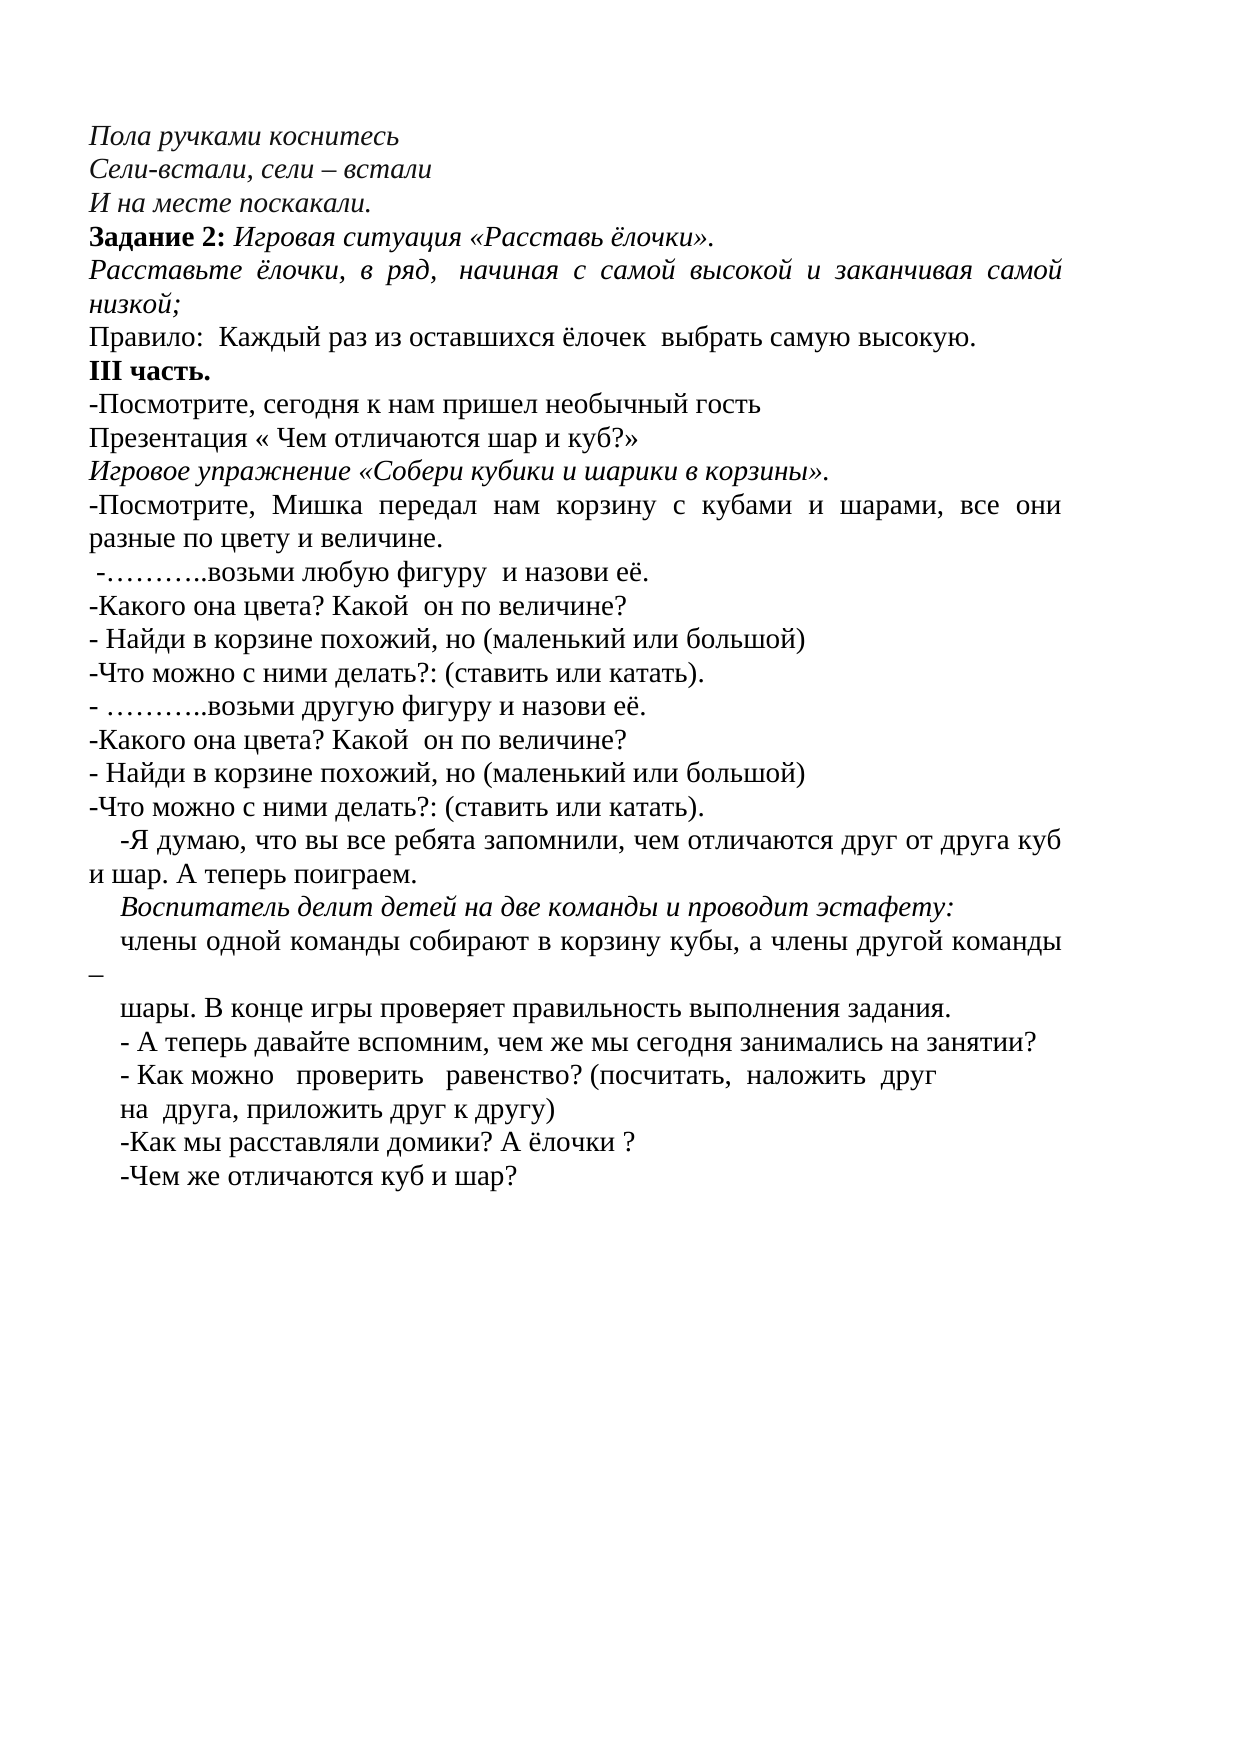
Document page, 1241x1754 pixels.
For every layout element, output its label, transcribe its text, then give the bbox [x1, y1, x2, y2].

text -Я думаю, что вы все ребята запомнили, чем отличаются друг от друга куб и шар. А теперь поиграем. [88, 822, 1063, 889]
text Воспитатель делит детей на две команды и проводит эстафету: [88, 889, 1063, 923]
text Игровое упражнение «Собери кубики и шарики в корзины». [88, 453, 1063, 487]
text члены одной команды собирают в корзину кубы, а члены другой команды – [88, 923, 1063, 990]
text -Посмотрите, Мишка передал нам корзину с кубами и шарами, все они разные по цвету и величине. [88, 487, 1063, 554]
text -Чем же отличаются куб и шар? [88, 1158, 1063, 1191]
text - Найди в корзине похожий, но (маленький или большой) [88, 755, 1063, 789]
text Правило: Каждый раз из оставшихся ёлочек выбрать самую высокую. [88, 319, 1063, 353]
text Пола ручками коснитесь [88, 118, 1063, 152]
text - А теперь давайте вспомним, чем же мы сегодня занимались на занятии? [88, 1024, 1063, 1057]
text -………..возьми любую фигуру и назови её. [88, 554, 1063, 588]
text Расставьте ёлочки, в ряд, начиная с самой высокой и заканчивая самой низкой; [88, 252, 1063, 319]
text - ………..возьми другую фигуру и назови её. [88, 688, 1063, 722]
text -Посмотрите, сегодня к нам пришел необычный гость [88, 386, 1063, 420]
text на друга, приложить друг к другу) [88, 1091, 1063, 1124]
text Задание 2: Игровая ситуация «Расставь ёлочки». [88, 219, 1063, 252]
text - Найди в корзине похожий, но (маленький или большой) [88, 621, 1063, 655]
text шары. В конце игры проверяет правильность выполнения задания. [88, 990, 1063, 1024]
text -Какого она цвета? Какой он по величине? [88, 722, 1063, 755]
text -Какого она цвета? Какой он по величине? [88, 588, 1063, 621]
text - Как можно проверить равенство? (посчитать, наложить друг [88, 1057, 1063, 1091]
text Презентация « Чем отличаются шар и куб?» [88, 420, 1063, 453]
text Сели-встали, сели – встали [88, 152, 1063, 185]
text -Что можно с ними делать?: (ставить или катать). [88, 789, 1063, 822]
text -Что можно с ними делать?: (ставить или катать). [88, 655, 1063, 688]
text И на месте поскакали. [88, 185, 1063, 219]
text III часть. [88, 353, 1063, 386]
text -Как мы расставляли домики? А ёлочки ? [88, 1124, 1063, 1158]
